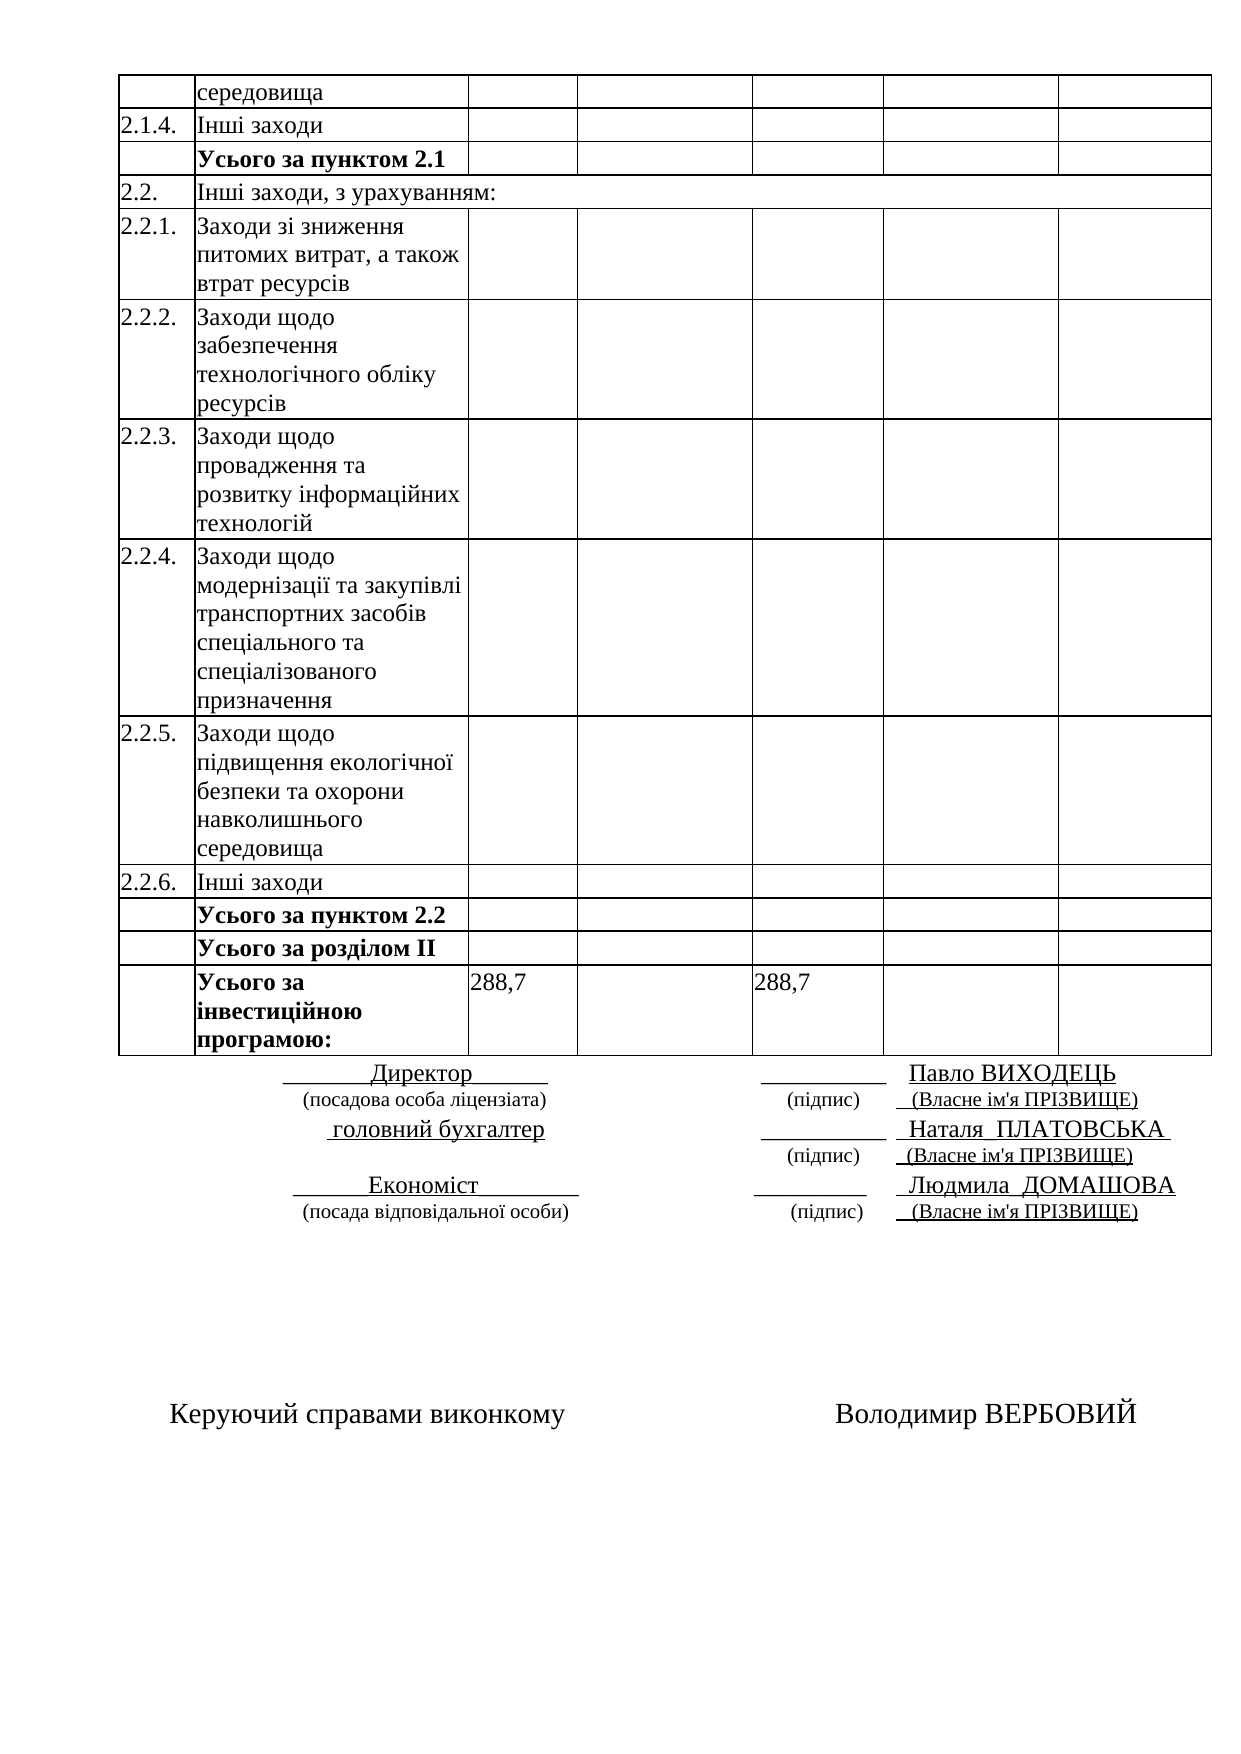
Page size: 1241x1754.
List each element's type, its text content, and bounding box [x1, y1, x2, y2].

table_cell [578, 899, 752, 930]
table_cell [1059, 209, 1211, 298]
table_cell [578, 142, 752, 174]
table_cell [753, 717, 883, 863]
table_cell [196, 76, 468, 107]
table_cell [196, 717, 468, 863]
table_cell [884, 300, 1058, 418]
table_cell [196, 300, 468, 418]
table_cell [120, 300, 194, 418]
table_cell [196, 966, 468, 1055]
text Керуючий справами виконкому Володимир ВЕРБОВИЙ [118, 1397, 1211, 1430]
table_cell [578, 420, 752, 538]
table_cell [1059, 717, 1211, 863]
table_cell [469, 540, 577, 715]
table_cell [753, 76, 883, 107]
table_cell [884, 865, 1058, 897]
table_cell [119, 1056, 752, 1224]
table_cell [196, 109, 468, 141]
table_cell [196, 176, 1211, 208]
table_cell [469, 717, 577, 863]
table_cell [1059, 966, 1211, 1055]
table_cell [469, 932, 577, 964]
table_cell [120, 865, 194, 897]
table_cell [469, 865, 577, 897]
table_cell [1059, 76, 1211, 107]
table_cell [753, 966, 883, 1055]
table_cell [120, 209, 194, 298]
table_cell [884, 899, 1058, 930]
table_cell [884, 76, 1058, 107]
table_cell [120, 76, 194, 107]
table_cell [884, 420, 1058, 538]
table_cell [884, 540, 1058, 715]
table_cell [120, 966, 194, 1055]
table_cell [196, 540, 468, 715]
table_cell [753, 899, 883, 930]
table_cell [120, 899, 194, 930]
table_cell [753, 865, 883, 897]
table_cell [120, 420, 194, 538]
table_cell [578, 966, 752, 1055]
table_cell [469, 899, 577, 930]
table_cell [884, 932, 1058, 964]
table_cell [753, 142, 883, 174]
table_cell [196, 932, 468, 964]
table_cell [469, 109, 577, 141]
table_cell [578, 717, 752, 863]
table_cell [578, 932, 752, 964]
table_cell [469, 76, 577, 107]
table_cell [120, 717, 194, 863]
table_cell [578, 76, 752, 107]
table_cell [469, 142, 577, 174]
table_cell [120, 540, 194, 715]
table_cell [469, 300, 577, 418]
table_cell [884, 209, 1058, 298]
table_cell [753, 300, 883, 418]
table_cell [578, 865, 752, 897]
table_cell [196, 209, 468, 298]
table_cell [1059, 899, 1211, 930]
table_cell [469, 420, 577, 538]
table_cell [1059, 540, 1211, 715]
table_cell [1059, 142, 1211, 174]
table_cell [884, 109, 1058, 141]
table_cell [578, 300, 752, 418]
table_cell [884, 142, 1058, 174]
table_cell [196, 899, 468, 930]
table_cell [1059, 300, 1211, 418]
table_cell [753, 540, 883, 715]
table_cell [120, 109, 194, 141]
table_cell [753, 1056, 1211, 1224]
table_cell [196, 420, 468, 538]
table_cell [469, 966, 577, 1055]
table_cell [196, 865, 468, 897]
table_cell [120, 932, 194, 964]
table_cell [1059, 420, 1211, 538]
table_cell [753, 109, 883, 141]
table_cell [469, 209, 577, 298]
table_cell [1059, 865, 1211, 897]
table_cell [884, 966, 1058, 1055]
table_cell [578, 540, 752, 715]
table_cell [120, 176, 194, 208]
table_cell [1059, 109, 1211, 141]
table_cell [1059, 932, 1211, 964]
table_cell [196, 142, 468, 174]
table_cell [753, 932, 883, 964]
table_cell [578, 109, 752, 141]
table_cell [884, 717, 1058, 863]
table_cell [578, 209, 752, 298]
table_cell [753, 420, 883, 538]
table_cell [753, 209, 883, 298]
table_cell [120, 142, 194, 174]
